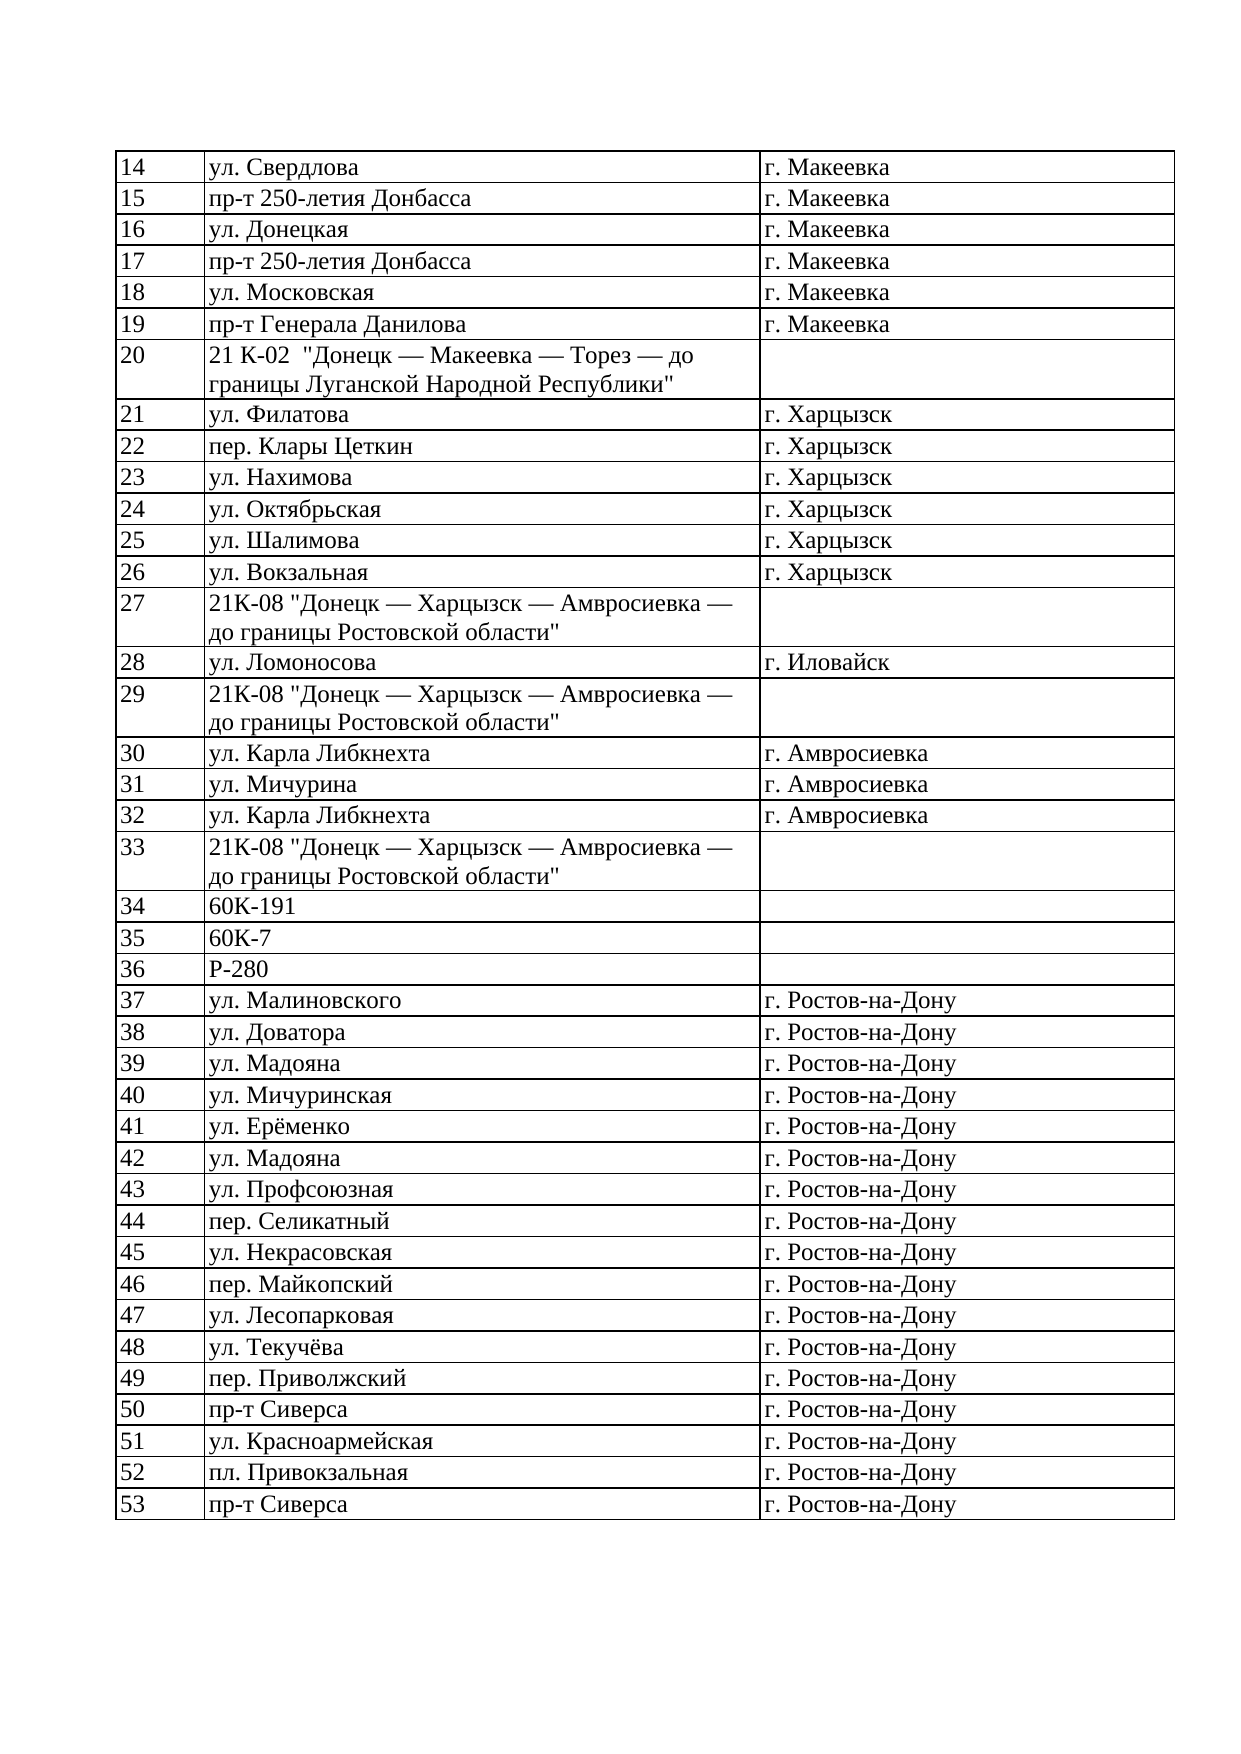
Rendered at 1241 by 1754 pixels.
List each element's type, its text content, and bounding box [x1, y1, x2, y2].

table_cell 41 [117, 1111, 204, 1141]
table_cell 51 [117, 1426, 204, 1456]
table_cell 34 [117, 891, 204, 921]
table_cell пр-т 250-летия Донбасса [205, 183, 759, 213]
table_cell г. Ростов-на-Дону [761, 1332, 1174, 1361]
table_cell ул. Нахимова [205, 462, 759, 492]
table_cell пл. Привокзальная [205, 1457, 759, 1487]
table_cell 60К-7 [205, 923, 759, 952]
table_cell 23 [117, 462, 204, 492]
table_cell пер. Майкопский [205, 1269, 759, 1298]
table_cell ул. Мичурина [205, 769, 759, 799]
table_cell 26 [117, 557, 204, 587]
table_cell 47 [117, 1300, 204, 1330]
table_cell пр-т Сиверса [205, 1489, 759, 1519]
table_cell г. Иловайск [761, 647, 1174, 677]
table_cell [761, 954, 1174, 984]
table_cell [761, 340, 1174, 398]
table_cell 60К-191 [205, 891, 759, 921]
table_cell 19 [117, 309, 204, 339]
table_cell ул. Некрасовская [205, 1237, 759, 1267]
table_cell Р-280 [205, 954, 759, 984]
table_cell г. Ростов-на-Дону [761, 1143, 1174, 1173]
table_cell г. Харцызск [761, 400, 1174, 429]
table_cell г. Ростов-на-Дону [761, 1174, 1174, 1204]
table_cell пер. Селикатный [205, 1206, 759, 1236]
table_cell 45 [117, 1237, 204, 1267]
table_cell г. Ростов-на-Дону [761, 1269, 1174, 1298]
table_cell г. Харцызск [761, 494, 1174, 524]
table_cell г. Ростов-на-Дону [761, 1080, 1174, 1110]
table_cell г. Ростов-на-Дону [761, 1489, 1174, 1519]
table_cell 42 [117, 1143, 204, 1173]
table_cell 36 [117, 954, 204, 984]
table_cell ул. Мадояна [205, 1143, 759, 1173]
table_cell г. Ростов-на-Дону [761, 1111, 1174, 1141]
table_cell 25 [117, 525, 204, 555]
table_cell [761, 679, 1174, 736]
table_cell 40 [117, 1080, 204, 1110]
table_cell г. Харцызск [761, 525, 1174, 555]
table_cell [761, 588, 1174, 646]
table_cell г. Ростов-на-Дону [761, 1048, 1174, 1078]
table_cell 21К-08 "Донецк — Харцызск — Амвросиевка — до границы Ростовской области" [205, 832, 759, 889]
table_cell 43 [117, 1174, 204, 1204]
table_cell ул. Филатова [205, 400, 759, 429]
table_cell ул. Красноармейская [205, 1426, 759, 1456]
table_cell 35 [117, 923, 204, 952]
table_cell г. Макеевка [761, 183, 1174, 213]
table_cell г. Ростов-на-Дону [761, 1426, 1174, 1456]
table_cell [761, 891, 1174, 921]
table_cell г. Ростов-на-Дону [761, 1363, 1174, 1393]
table_cell [761, 923, 1174, 952]
table_cell г. Макеевка [761, 246, 1174, 276]
table_cell 21К-08 "Донецк — Харцызск — Амвросиевка — до границы Ростовской области" [205, 679, 759, 736]
table_cell 44 [117, 1206, 204, 1236]
table_cell пр-т 250-летия Донбасса [205, 246, 759, 276]
table_cell г. Ростов-на-Дону [761, 1206, 1174, 1236]
table_cell 46 [117, 1269, 204, 1298]
table_cell 39 [117, 1048, 204, 1078]
table_cell г. Харцызск [761, 462, 1174, 492]
table_cell 15 [117, 183, 204, 213]
table_cell 14 [117, 152, 204, 181]
table_cell г. Ростов-на-Дону [761, 1457, 1174, 1487]
table_cell ул. Профсоюзная [205, 1174, 759, 1204]
table_cell г. Амвросиевка [761, 801, 1174, 831]
table_cell пер. Приволжский [205, 1363, 759, 1393]
table_cell 38 [117, 1017, 204, 1047]
table_cell 20 [117, 340, 204, 398]
table_cell г. Ростов-на-Дону [761, 986, 1174, 1015]
table_cell г. Ростов-на-Дону [761, 1017, 1174, 1047]
table_cell ул. Московская [205, 277, 759, 307]
table_cell пр-т Сиверса [205, 1395, 759, 1424]
table_cell 28 [117, 647, 204, 677]
table_cell 22 [117, 431, 204, 461]
table_cell г. Макеевка [761, 277, 1174, 307]
table_cell ул. Свердлова [205, 152, 759, 181]
table_cell 21К-08 "Донецк — Харцызск — Амвросиевка — до границы Ростовской области" [205, 588, 759, 646]
table_cell пр-т Генерала Данилова [205, 309, 759, 339]
table_cell 53 [117, 1489, 204, 1519]
table_cell 48 [117, 1332, 204, 1361]
table_cell ул. Доватора [205, 1017, 759, 1047]
table_cell ул. Вокзальная [205, 557, 759, 587]
table_cell 24 [117, 494, 204, 524]
table_cell [761, 832, 1174, 889]
table_cell ул. Октябрьская [205, 494, 759, 524]
table_cell г. Харцызск [761, 557, 1174, 587]
table_cell г. Макеевка [761, 215, 1174, 244]
table_cell 21 К-02 "Донецк — Макеевка — Торез — до границы Луганской Народной Республики" [205, 340, 759, 398]
table_cell ул. Текучёва [205, 1332, 759, 1361]
table_cell г. Макеевка [761, 309, 1174, 339]
table_cell г. Ростов-на-Дону [761, 1395, 1174, 1424]
table_cell 29 [117, 679, 204, 736]
table_cell 30 [117, 738, 204, 768]
table_cell пер. Клары Цеткин [205, 431, 759, 461]
table_cell ул. Мадояна [205, 1048, 759, 1078]
table_cell 50 [117, 1395, 204, 1424]
table_cell ул. Лесопарковая [205, 1300, 759, 1330]
table_cell 32 [117, 801, 204, 831]
table_cell г. Ростов-на-Дону [761, 1300, 1174, 1330]
table_cell ул. Мичуринская [205, 1080, 759, 1110]
table_cell ул. Донецкая [205, 215, 759, 244]
table_cell 49 [117, 1363, 204, 1393]
table_cell 31 [117, 769, 204, 799]
table_cell 21 [117, 400, 204, 429]
table_cell 17 [117, 246, 204, 276]
table_cell ул. Малиновского [205, 986, 759, 1015]
table_cell 18 [117, 277, 204, 307]
table_cell ул. Карла Либкнехта [205, 801, 759, 831]
table_cell 33 [117, 832, 204, 889]
table_cell г. Амвросиевка [761, 769, 1174, 799]
table_cell г. Ростов-на-Дону [761, 1237, 1174, 1267]
table_cell 52 [117, 1457, 204, 1487]
table_cell ул. Ломоносова [205, 647, 759, 677]
table_cell г. Харцызск [761, 431, 1174, 461]
table_cell г. Макеевка [761, 152, 1174, 181]
table_cell 37 [117, 986, 204, 1015]
table_cell г. Амвросиевка [761, 738, 1174, 768]
table_cell 16 [117, 215, 204, 244]
table_cell ул. Ерёменко [205, 1111, 759, 1141]
table_cell ул. Карла Либкнехта [205, 738, 759, 768]
table_cell ул. Шалимова [205, 525, 759, 555]
table_cell 27 [117, 588, 204, 646]
